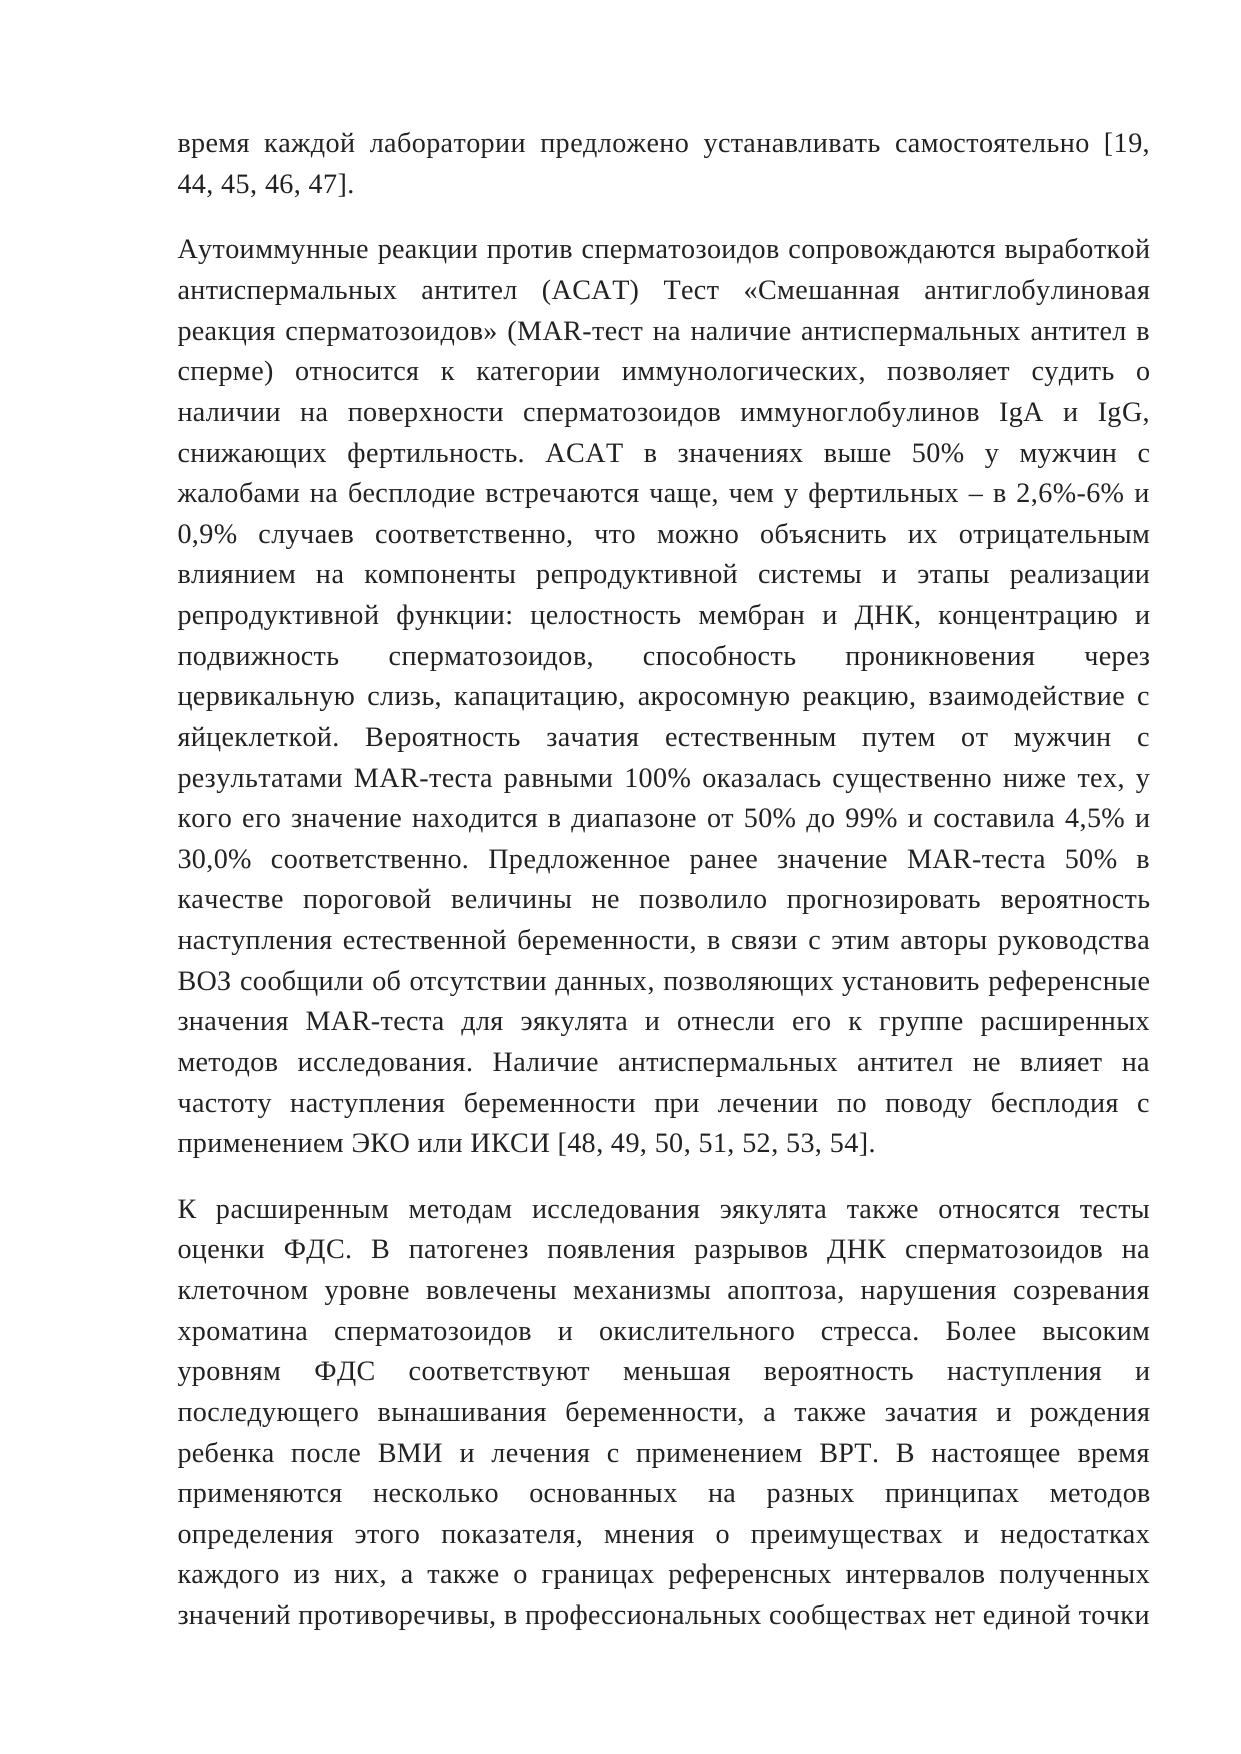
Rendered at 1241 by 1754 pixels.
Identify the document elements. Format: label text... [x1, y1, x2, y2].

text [177, 1184, 1152, 1631]
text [177, 118, 1152, 199]
text Аутоиммунные реакции против сперматозоидов сопровождаются выработкой антиспермальных антител (АСАТ) Тест «Смешанная антиглобулиновая реакция сперматозоидов» (MAR-тест на наличие антиспермальных антител в сперме) относится к категории иммунологических, позволяет судить о наличии на поверхности сперматозоидов иммуноглобулинов IgA и IgG, снижающих фертильность. АСАТ в значениях выше 50% у мужчин с жалобами на бесплодие встречаются чаще, чем у фертильных – в 2,6%-6% и 0,9% случаев соответственно, что можно объяснить их отрицательным влиянием на компоненты репродуктивной системы и этапы реализации репродуктивной функции: целостность мембран и ДНК, концентрацию и подвижность сперматозоидов, способность проникновения через цервикальную слизь, капацитацию, акросомную реакцию, взаимодействие с яйцеклеткой. Вероятность зачатия естественным путем от мужчин с результатами MAR-теста равными 100% оказалась существенно ниже тех, у кого его значение находится в диапазоне от 50% до 99% и составила 4,5% и 30,0% соответственно. Предложенное ранее значение MAR-теста 50% в качестве пороговой величины не позволило прогнозировать вероятность наступления естественной беременности, в связи с этим авторы руководства ВОЗ сообщили об отсутствии данных, позволяющих установить референсные значения MAR-теста для эякулята и отнесли его к группе расширенных методов исследования. Наличие антиспермальных антител не влияет на частоту наступления беременности при лечении по поводу бесплодия с применением ЭКО или ИКСИ [48, 49, 50, 51, 52, 53, 54]. [177, 224, 1152, 1159]
